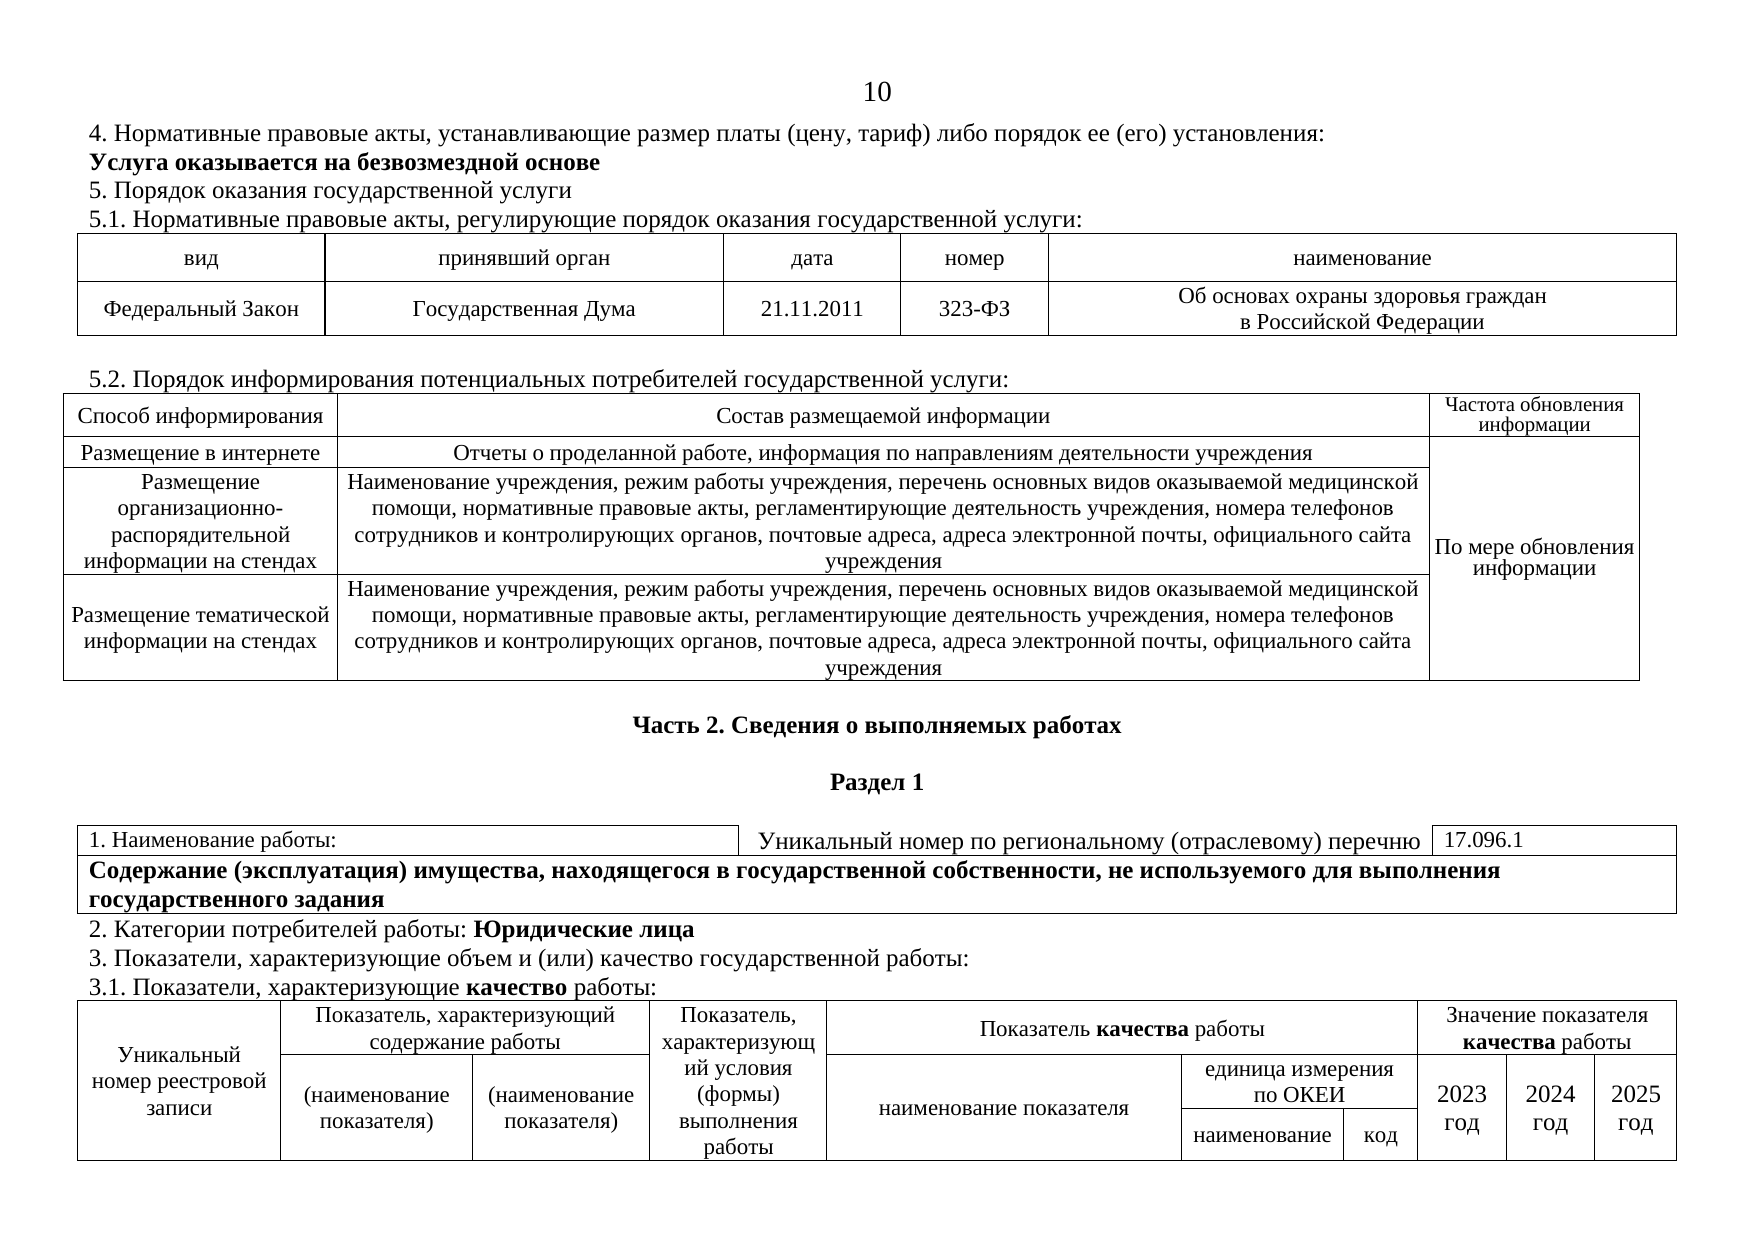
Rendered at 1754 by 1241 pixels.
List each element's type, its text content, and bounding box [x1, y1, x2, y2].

text 5.1. Нормативные правовые акты, регулирующие порядок оказания государственной услуги: [89, 204, 1665, 233]
text 5.2. Порядок информирования потенциальных потребителей государственной услуги: [89, 364, 1665, 393]
table_header Частота обновления информации [1430, 394, 1639, 436]
table_cell Отчеты о проделанной работе, информация по направлениям деятельности учреждения [338, 437, 1429, 467]
table_header дата [724, 234, 900, 281]
table_cell наименование показателя [827, 1055, 1181, 1159]
table_header Состав размещаемой информации [338, 394, 1429, 436]
table_cell наименование [1182, 1109, 1343, 1159]
table_header 1. Наименование работы: [78, 826, 738, 854]
text Раздел 1 [89, 767, 1665, 796]
table_cell (наименование показателя) [473, 1055, 649, 1159]
table_cell 21.11.2011 [724, 282, 900, 335]
table_cell Государственная Дума [326, 282, 723, 335]
text 5. Порядок оказания государственной услуги [89, 176, 1665, 204]
table_header Уникальный номер реестровой записи [78, 1001, 280, 1159]
table_cell Содержание (эксплуатация) имущества, находящегося в государственной собственности, не используемого для выполнения государственного задания [78, 856, 1676, 913]
text 4. Нормативные правовые акты, устанавливающие размер платы (цену, тариф) либо порядок ее (его) установления: [89, 118, 1665, 147]
table_header 17.096.1 [1433, 826, 1676, 854]
table_header Показатель, характеризующий условия (формы) выполнения работы [650, 1001, 826, 1159]
table_header вид [78, 234, 324, 281]
table_cell Размещение организационно-распорядительной информации на стендах [64, 468, 337, 573]
table_header Способ информирования [64, 394, 337, 436]
table_header наименование [1049, 234, 1676, 281]
table_cell Наименование учреждения, режим работы учреждения, перечень основных видов оказываемой медицинской помощи, нормативные правовые акты, регламентирующие деятельность учреждения, номера телефонов сотрудников и контролирующих органов, почтовые адреса, адреса электронной почты, официального сайта учреждения [338, 468, 1429, 573]
table_cell единица измерения по ОКЕИ [1182, 1055, 1417, 1108]
table_header принявший орган [326, 234, 723, 281]
table_cell По мере обновления информации [1430, 437, 1639, 680]
text 3.1. Показатели, характеризующие качество работы: [89, 972, 1665, 1000]
table_cell Об основах охраны здоровья граждан в Российской Федерации [1049, 282, 1676, 335]
text 3. Показатели, характеризующие объем и (или) качество государственной работы: [89, 943, 1665, 972]
text Часть 2. Сведения о выполняемых работах [89, 710, 1665, 738]
table_cell 2023 год [1418, 1055, 1506, 1159]
table_cell Размещение тематической информации на стендах [64, 575, 337, 680]
table_cell Федеральный Закон [78, 282, 324, 335]
table_cell Наименование учреждения, режим работы учреждения, перечень основных видов оказываемой медицинской помощи, нормативные правовые акты, регламентирующие деятельность учреждения, номера телефонов сотрудников и контролирующих органов, почтовые адреса, адреса электронной почты, официального сайта учреждения [338, 575, 1429, 680]
table_cell код [1344, 1109, 1417, 1159]
table_cell 2025 год [1595, 1055, 1676, 1159]
table_cell 2024 год [1507, 1055, 1594, 1159]
table_cell 323-ФЗ [901, 282, 1048, 335]
table_header Уникальный номер по региональному (отраслевому) перечню [739, 825, 1432, 854]
table_header Показатель, характеризующий содержание работы [281, 1001, 649, 1054]
text 2. Категории потребителей работы: Юридические лица [89, 914, 1665, 943]
table_cell (наименование показателя) [281, 1055, 472, 1159]
table_header Значение показателя качества работы [1418, 1001, 1676, 1054]
text Услуга оказывается на безвозмездной основе [89, 147, 1665, 176]
table_header Показатель качества работы [827, 1001, 1417, 1054]
table_cell Размещение в интернете [64, 437, 337, 467]
table_header номер [901, 234, 1048, 281]
